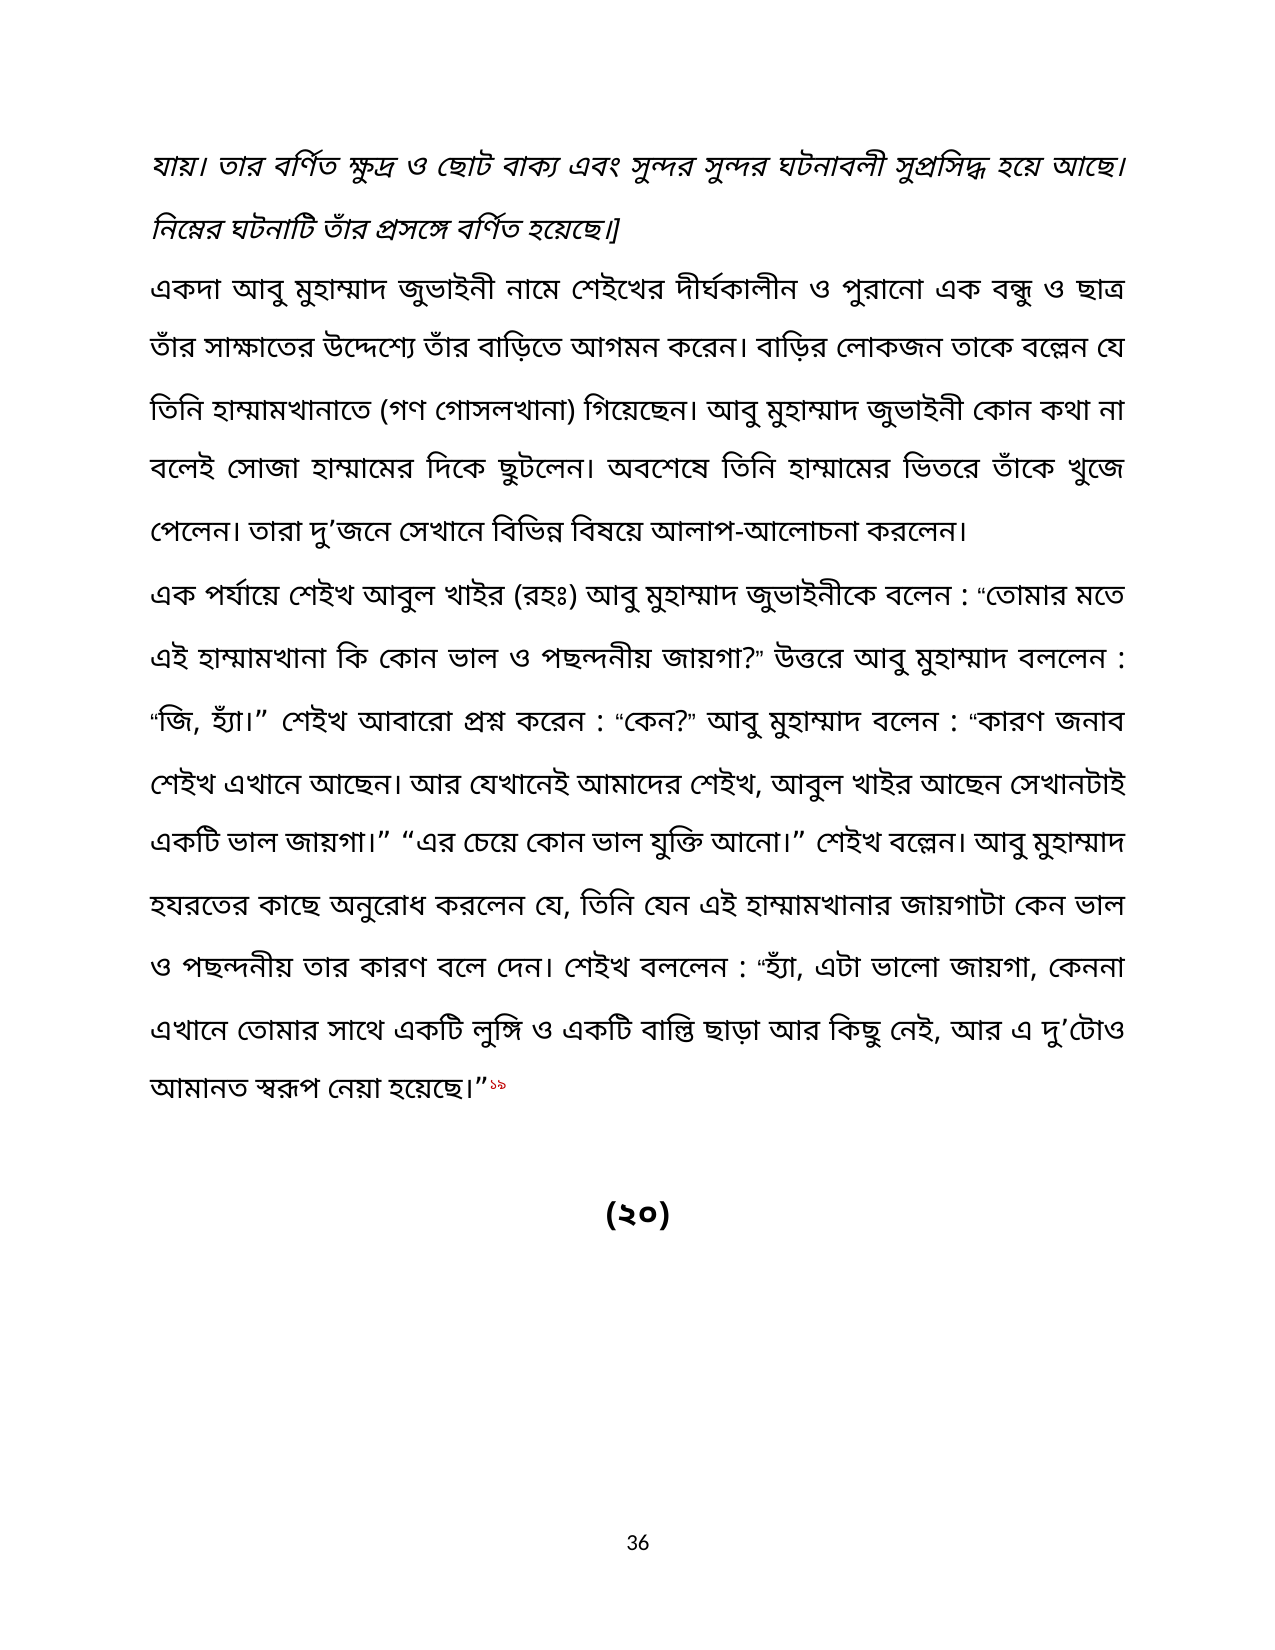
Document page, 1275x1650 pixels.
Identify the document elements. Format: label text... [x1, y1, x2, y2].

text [150, 150, 1125, 251]
text (২০) [150, 1190, 1125, 1239]
text একদা আবু মুহাম্মাদ জুভাইনী নামে শেইখের দীর্ঘকালীন ও পুরানো এক বন্ধু ও ছাত্র তাঁর সাক্ষাতের উদ্দেশ্যে তাঁর বাড়িতে আগমন করেন। বাড়ির লোকজন তাকে বল্লেন যে তিনি হাম্মামখানাতে (গণ গোসলখানা) গিয়েছেন। আবু মুহাম্মাদ জুভাইনী কোন কথা না বলেই সোজা হাম্মামের দিকে ছুটলেন। অবশেষে তিনি হাম্মামের ভিতরে তাঁকে খুজে পেলেন। তারা দু’জনে সেখানে বিভিন্ন বিষয়ে আলাপ-আলোচনা করলেন। [150, 273, 1125, 553]
text এক পর্যায়ে শেইখ আবুল খাইর (রহঃ) আবু মুহাম্মাদ জুভাইনীকে বলেন : “তোমার মতে এই হাম্মামখানা কি কোন ভাল ও পছন্দনীয় জায়গা?” উত্তরে আবু মুহাম্মাদ বললেন : “জি, হ্যাঁ।” শেইখ আবারো প্রশ্ন করেন : “কেন?” আবু মুহাম্মাদ বলেন : “কারণ জনাব শেইখ এখানে আছেন। আর যেখানেই আমাদের শেইখ, আবুল খাইর আছেন সেখানটাই একটি ভাল জায়গা।” “এর চেয়ে কোন ভাল যুক্তি আনো।” শেইখ বল্লেন। আবু মুহাম্মাদ হযরতের কাছে অনুরোধ করলেন যে, তিনি যেন এই হাম্মামখানার জায়গাটা কেন ভাল ও পছন্দনীয় তার কারণ বলে দেন। শেইখ বললেন : “হ্যাঁ, এটা ভালো জায়গা, কেননা এখানে তোমার সাথে একটি লুঙ্গি ও একটি বাল্তি ছাড়া আর কিছু নেই, আর এ দু’টোও আমানত স্বরূপ নেয়া হয়েছে।”১৯ [150, 574, 1125, 1111]
